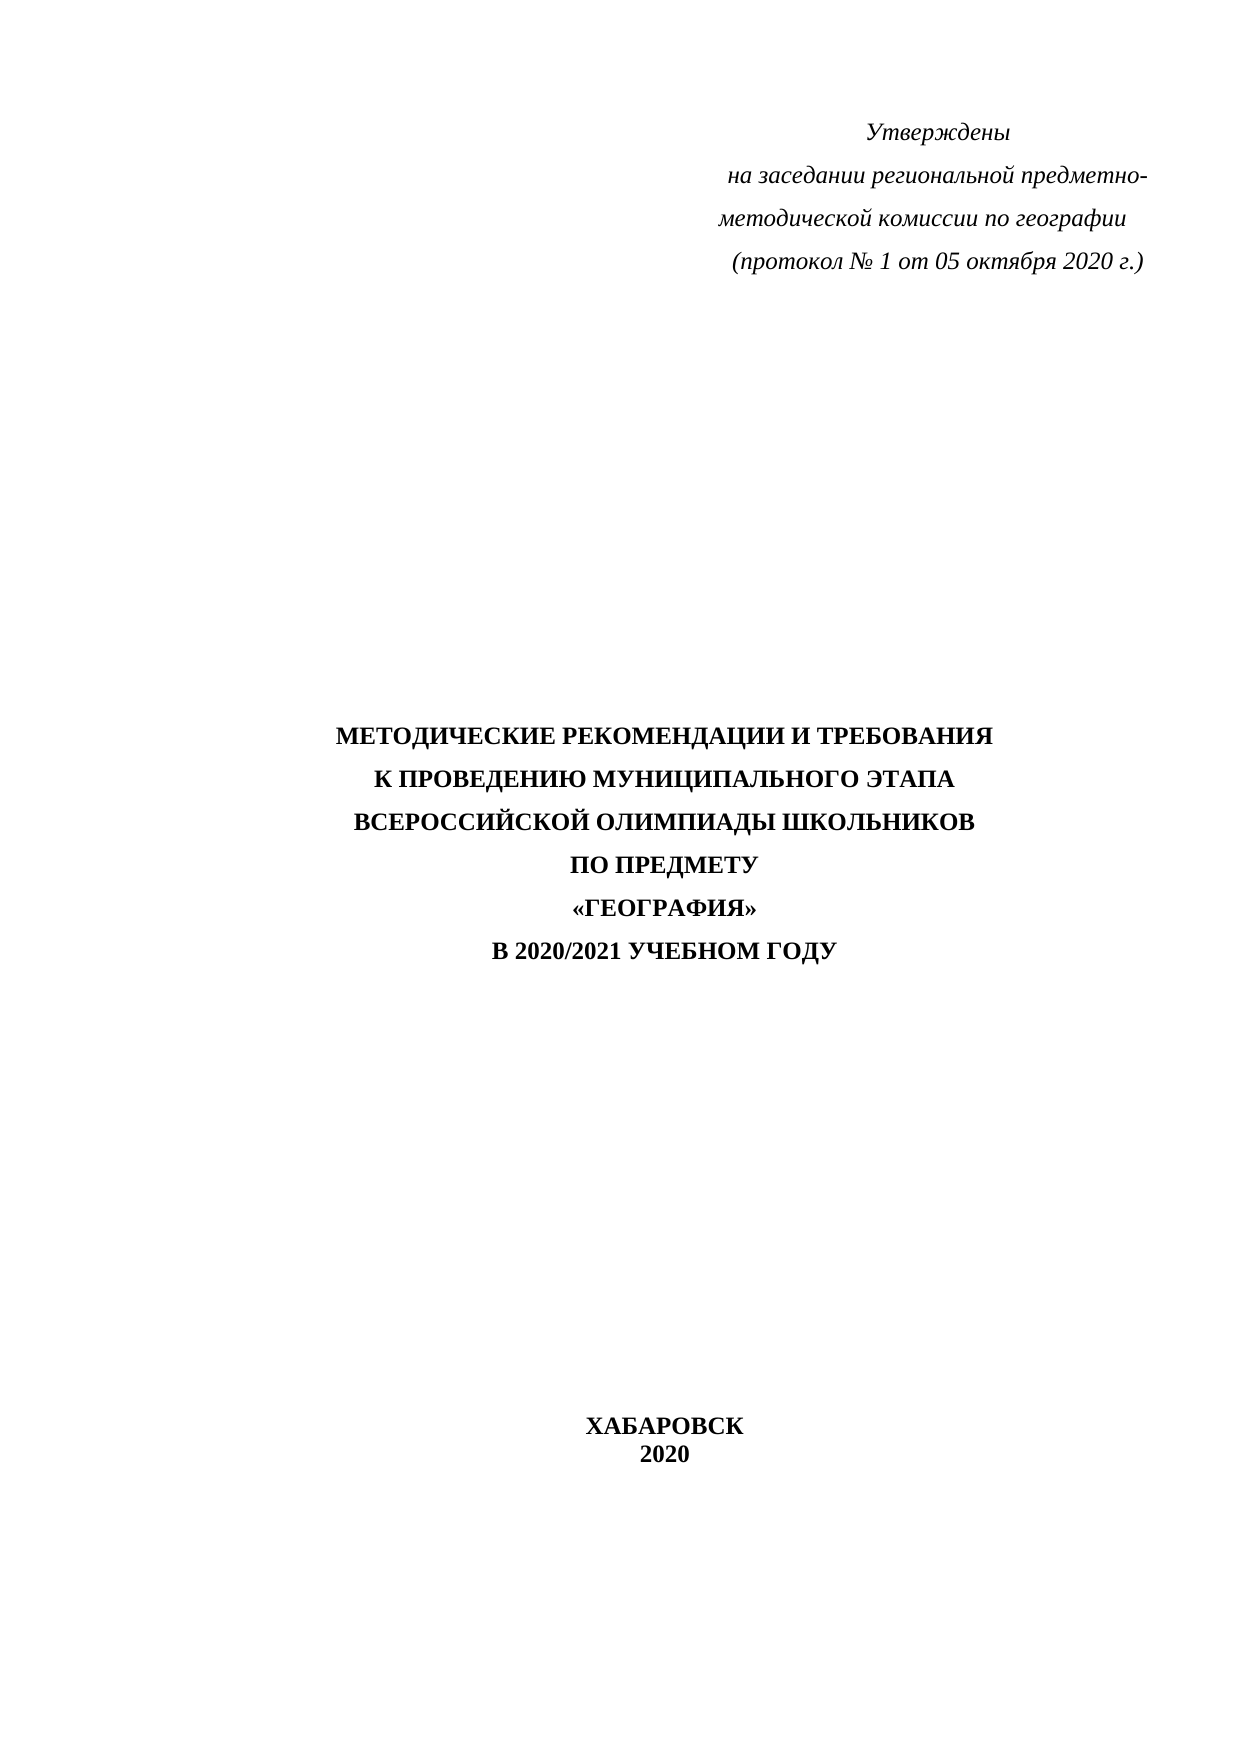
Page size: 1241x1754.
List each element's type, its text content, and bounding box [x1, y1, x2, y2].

text Утверждены [693, 117, 1152, 146]
text В 2020/2021 УЧЕБНОМ ГОДУ [177, 936, 1152, 965]
text ХАБАРОВСК [177, 1411, 1152, 1439]
text ВСЕРОССИЙСКОЙ ОЛИМПИАДЫ ШКОЛЬНИКОВ [177, 807, 1152, 836]
text МЕТОДИЧЕСКИЕ РЕКОМЕНДАЦИИ И ТРЕБОВАНИЯ [177, 721, 1152, 749]
text на заседании региональной предметно-методической комиссии по географии [693, 160, 1152, 232]
text (протокол № 1 от 05 октября 2020 г.) [693, 246, 1152, 275]
text 2020Рекомендации [177, 1439, 1152, 1468]
text ПО ПРЕДМЕТУ [177, 850, 1152, 879]
text К ПРОВЕДЕНИЮ МУНИЦИПАЛЬНОГО ЭТАПА [177, 764, 1152, 793]
text «ГЕОГРАФИЯ» [177, 893, 1152, 922]
